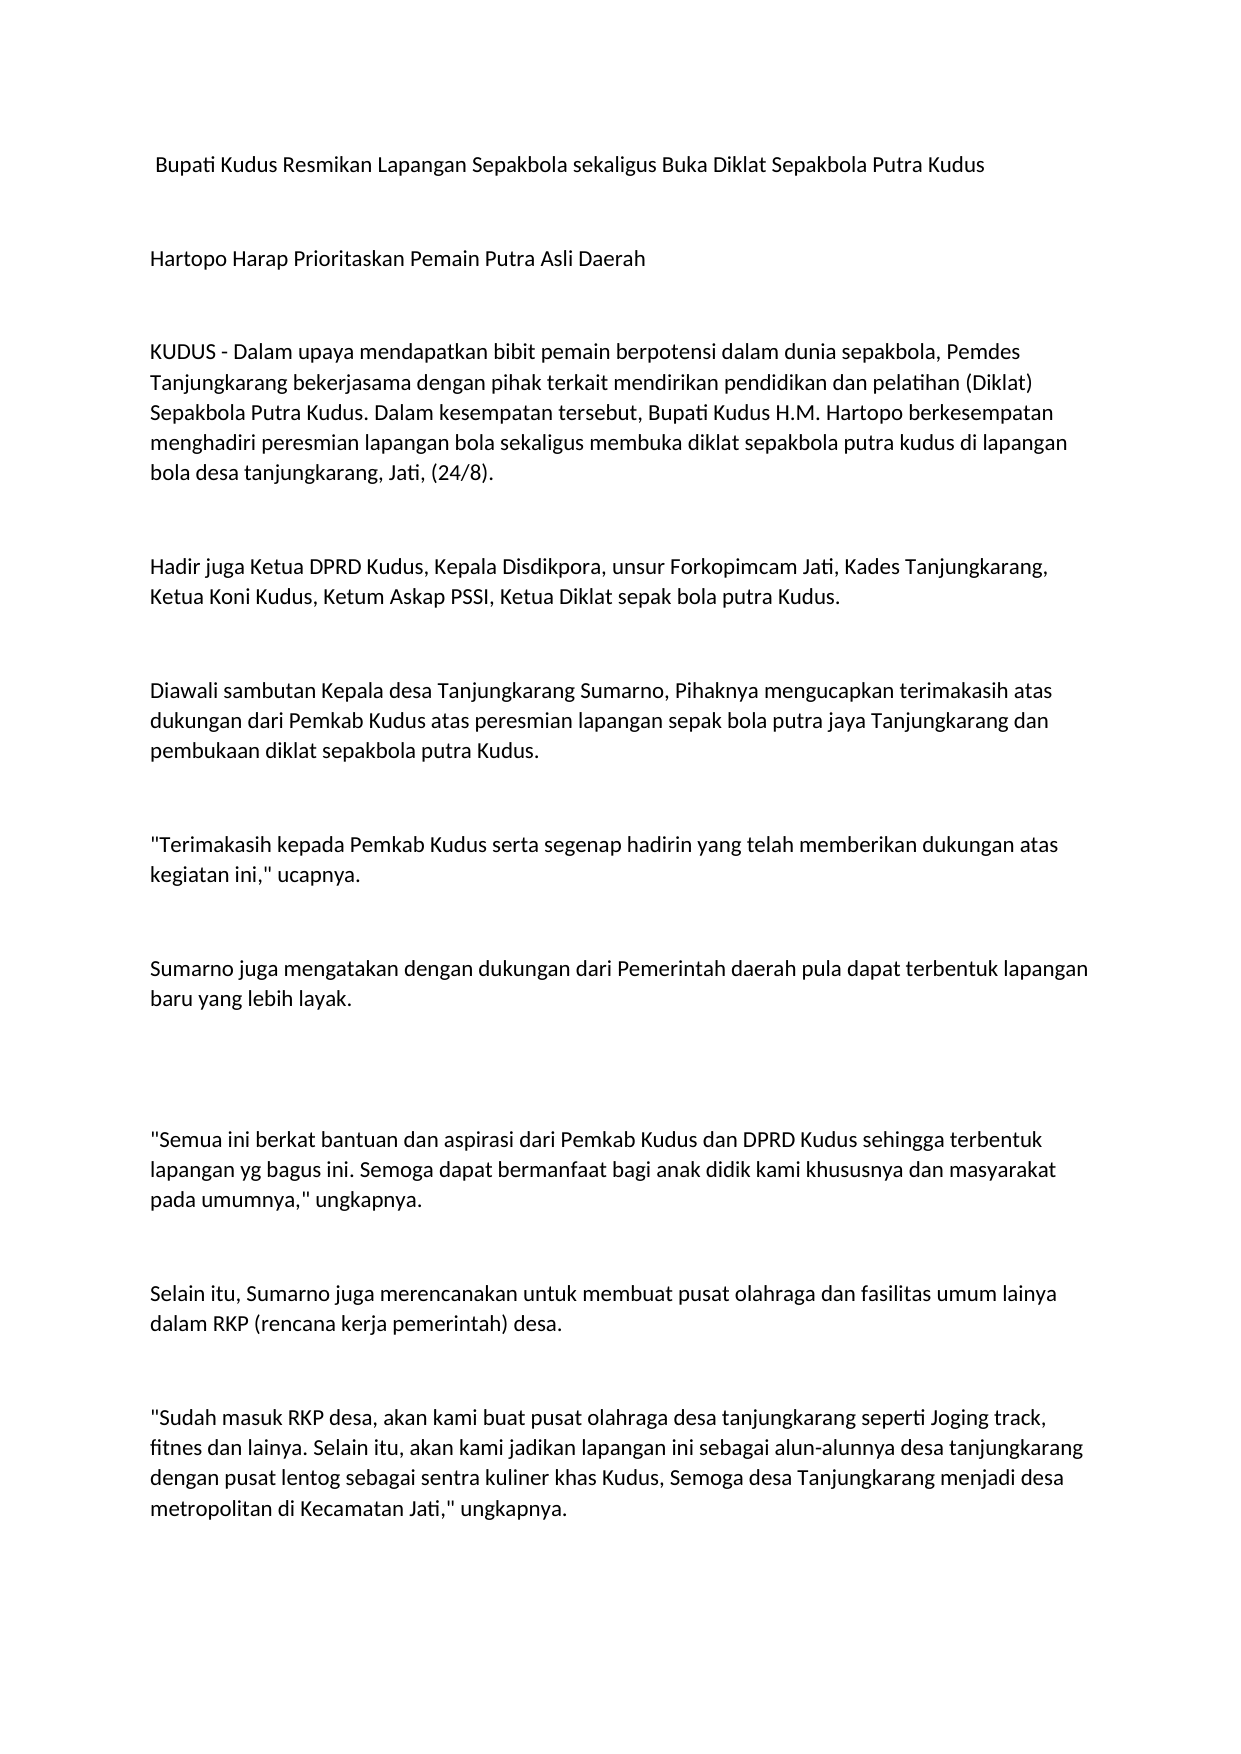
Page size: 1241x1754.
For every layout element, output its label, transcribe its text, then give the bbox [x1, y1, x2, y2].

text KUDUS - Dalam upaya mendapatkan bibit pemain berpotensi dalam dunia sepakbola, Pemdes Tanjungkarang bekerjasama dengan pihak terkait mendirikan pendidikan dan pelatihan (Diklat) Sepakbola Putra Kudus. Dalam kesempatan tersebut, Bupati Kudus H.M. Hartopo berkesempatan menghadiri peresmian lapangan bola sekaligus membuka diklat sepakbola putra kudus di lapangan bola desa tanjungkarang, Jati, (24/8). [150, 337, 1090, 486]
text Bupati Kudus Resmikan Lapangan Sepakbola sekaligus Buka Diklat Sepakbola Putra Kudus [150, 150, 1090, 178]
text "Semua ini berkat bantuan dan aspirasi dari Pemkab Kudus dan DPRD Kudus sehingga terbentuk lapangan yg bagus ini. Semoga dapat bermanfaat bagi anak didik kami khususnya dan masyarakat pada umumnya," ungkapnya. [150, 1125, 1090, 1213]
text Diawali sambutan Kepala desa Tanjungkarang Sumarno, Pihaknya mengucapkan terimakasih atas dukungan dari Pemkab Kudus atas peresmian lapangan sepak bola putra jaya Tanjungkarang dan pembukaan diklat sepakbola putra Kudus. [150, 676, 1090, 764]
text Hartopo Harap Prioritaskan Pemain Putra Asli Daerah [150, 244, 1090, 272]
text "Terimakasih kepada Pemkab Kudus serta segenap hadirin yang telah memberikan dukungan atas kegiatan ini," ucapnya. [150, 830, 1090, 888]
text "Sudah masuk RKP desa, akan kami buat pusat olahraga desa tanjungkarang seperti Joging track, fitnes dan lainya. Selain itu, akan kami jadikan lapangan ini sebagai alun-alunnya desa tanjungkarang dengan pusat lentog sebagai sentra kuliner khas Kudus, Semoga desa Tanjungkarang menjadi desa metropolitan di Kecamatan Jati," ungkapnya. [150, 1403, 1090, 1522]
text Selain itu, Sumarno juga merencanakan untuk membuat pusat olahraga dan fasilitas umum lainya dalam RKP (rencana kerja pemerintah) desa. [150, 1279, 1090, 1337]
text Sumarno juga mengatakan dengan dukungan dari Pemerintah daerah pula dapat terbentuk lapangan baru yang lebih layak. [150, 954, 1090, 1012]
text Hadir juga Ketua DPRD Kudus, Kepala Disdikpora, unsur Forkopimcam Jati, Kades Tanjungkarang, Ketua Koni Kudus, Ketum Askap PSSI, Ketua Diklat sepak bola putra Kudus. [150, 552, 1090, 610]
